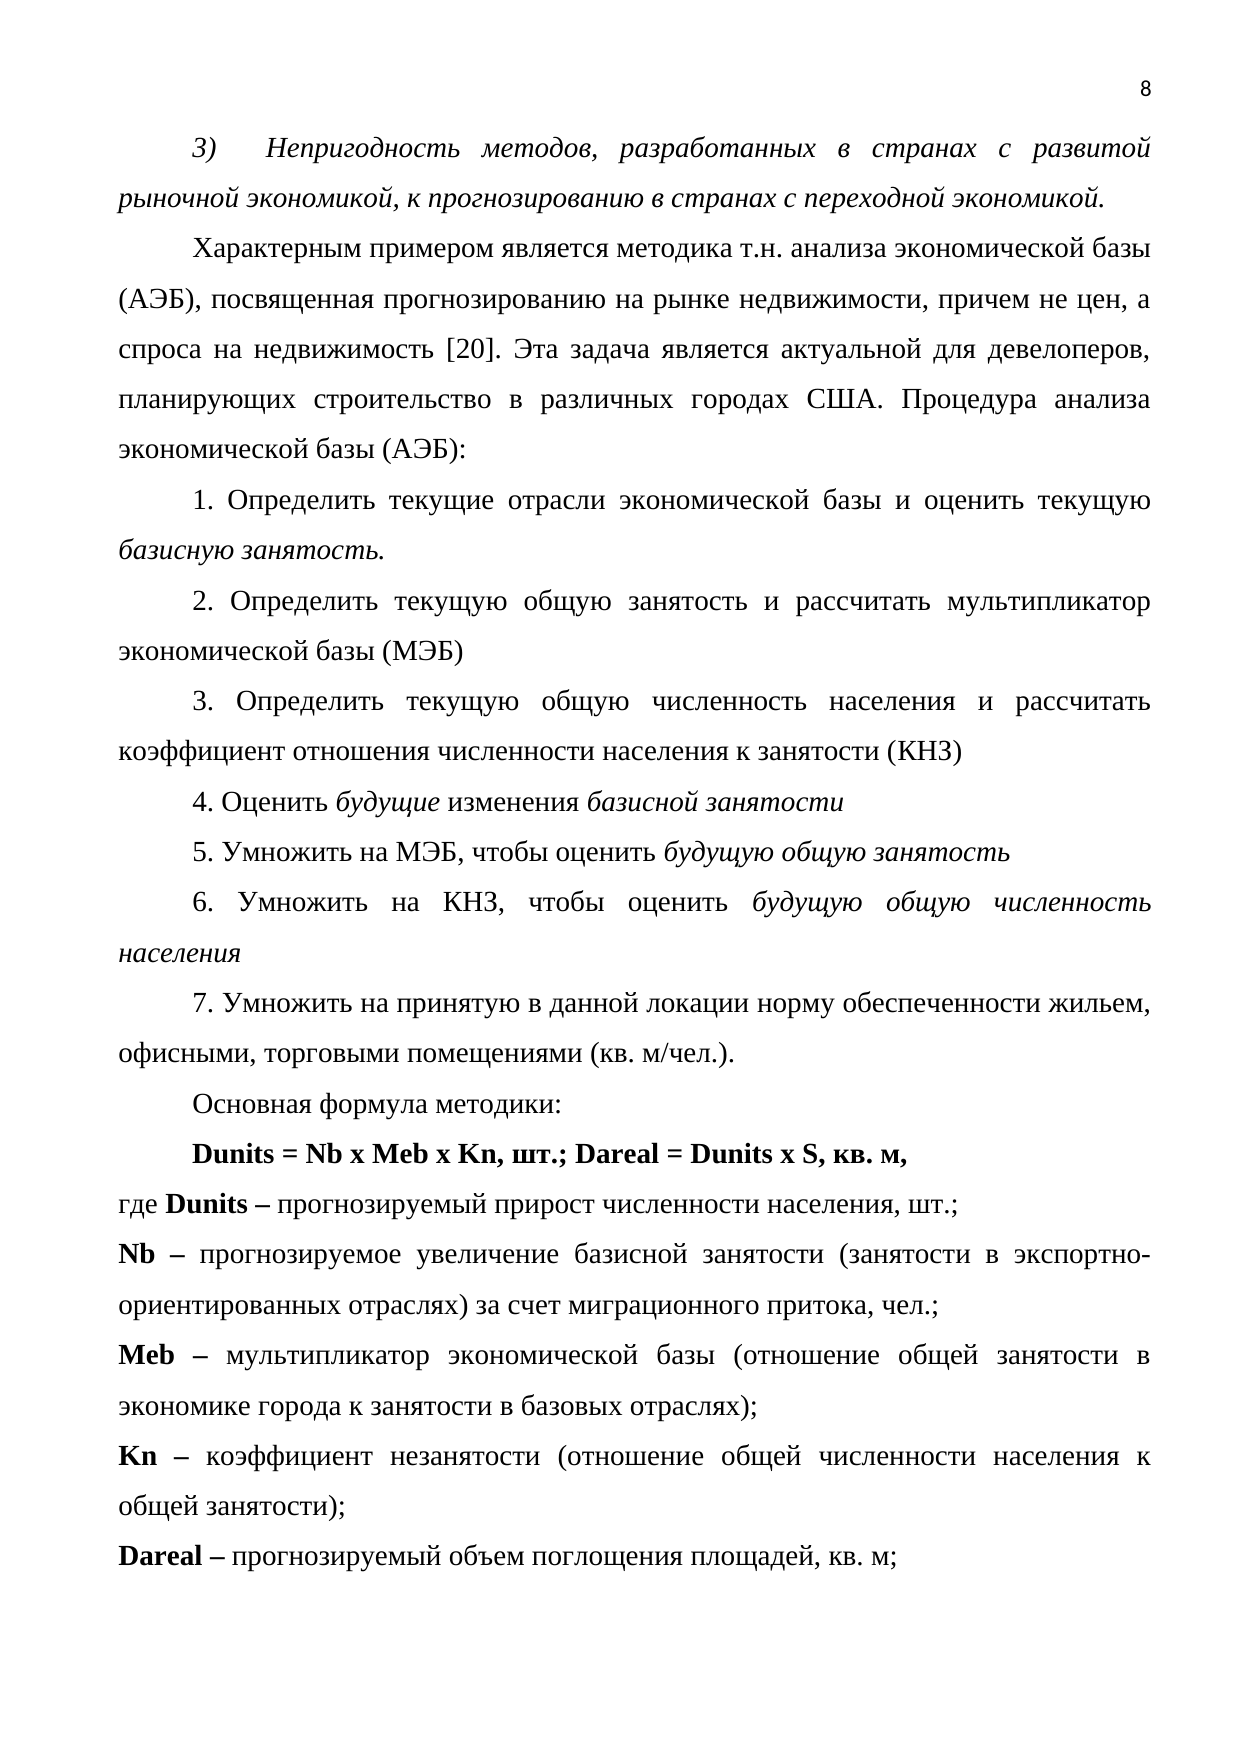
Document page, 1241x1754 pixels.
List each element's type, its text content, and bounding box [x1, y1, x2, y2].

list Непригодность методов, разработанных в странах с развитой рыночной экономикой, к прогнозированию в странах с переходной экономикой. [118, 130, 1152, 214]
text 2. Определить текущую общую занятость и рассчитать мультипликатор экономической базы (МЭБ) [118, 583, 1152, 666]
text Характерным примером является методика т.н. анализа экономической базы (АЭБ), посвященная прогнозированию на рынке недвижимости, причем не цен, а спроса на недвижимость [20]. Эта задача является актуальной для девелоперов, планирующих строительство в различных городах США. Процедура анализа экономической базы (АЭБ): [118, 230, 1152, 465]
text 1. Определить текущие отрасли экономической базы и оценить текущую базисную занятость. [118, 482, 1152, 566]
text Основная формула методики: [118, 1086, 1152, 1119]
text где Dunits – прогнозируемый прирост численности населения, шт.; [118, 1186, 1152, 1220]
text Dunits = Nb x Meb x Kn, шт.; Dareal = Dunits x S, кв. м, [118, 1136, 1152, 1169]
text Kn – коэффициент незанятости (отношение общей численности населения к общей занятости); [118, 1438, 1152, 1522]
text Dareal – прогнозируемый объем поглощения площадей, кв. м; [118, 1538, 1152, 1572]
text 4. Оценить будущие изменения базисной занятости [118, 784, 1152, 817]
text 6. Умножить на КНЗ, чтобы оценить будущую общую численность населения [118, 884, 1152, 968]
text Meb – мультипликатор экономической базы (отношение общей занятости в экономике города к занятости в базовых отраслях); [118, 1337, 1152, 1421]
text Nb – прогнозируемое увеличение базисной занятости (занятости в экспортно-ориентированных отраслях) за счет миграционного притока, чел.; [118, 1237, 1152, 1321]
text 5. Умножить на МЭБ, чтобы оценить будущую общую занятость [118, 834, 1152, 868]
text 3. Определить текущую общую численность населения и рассчитать коэффициент отношения численности населения к занятости (КНЗ) [118, 683, 1152, 767]
text 7. Умножить на принятую в данной локации норму обеспеченности жильем, офисными, торговыми помещениями (кв. м/чел.). [118, 985, 1152, 1069]
